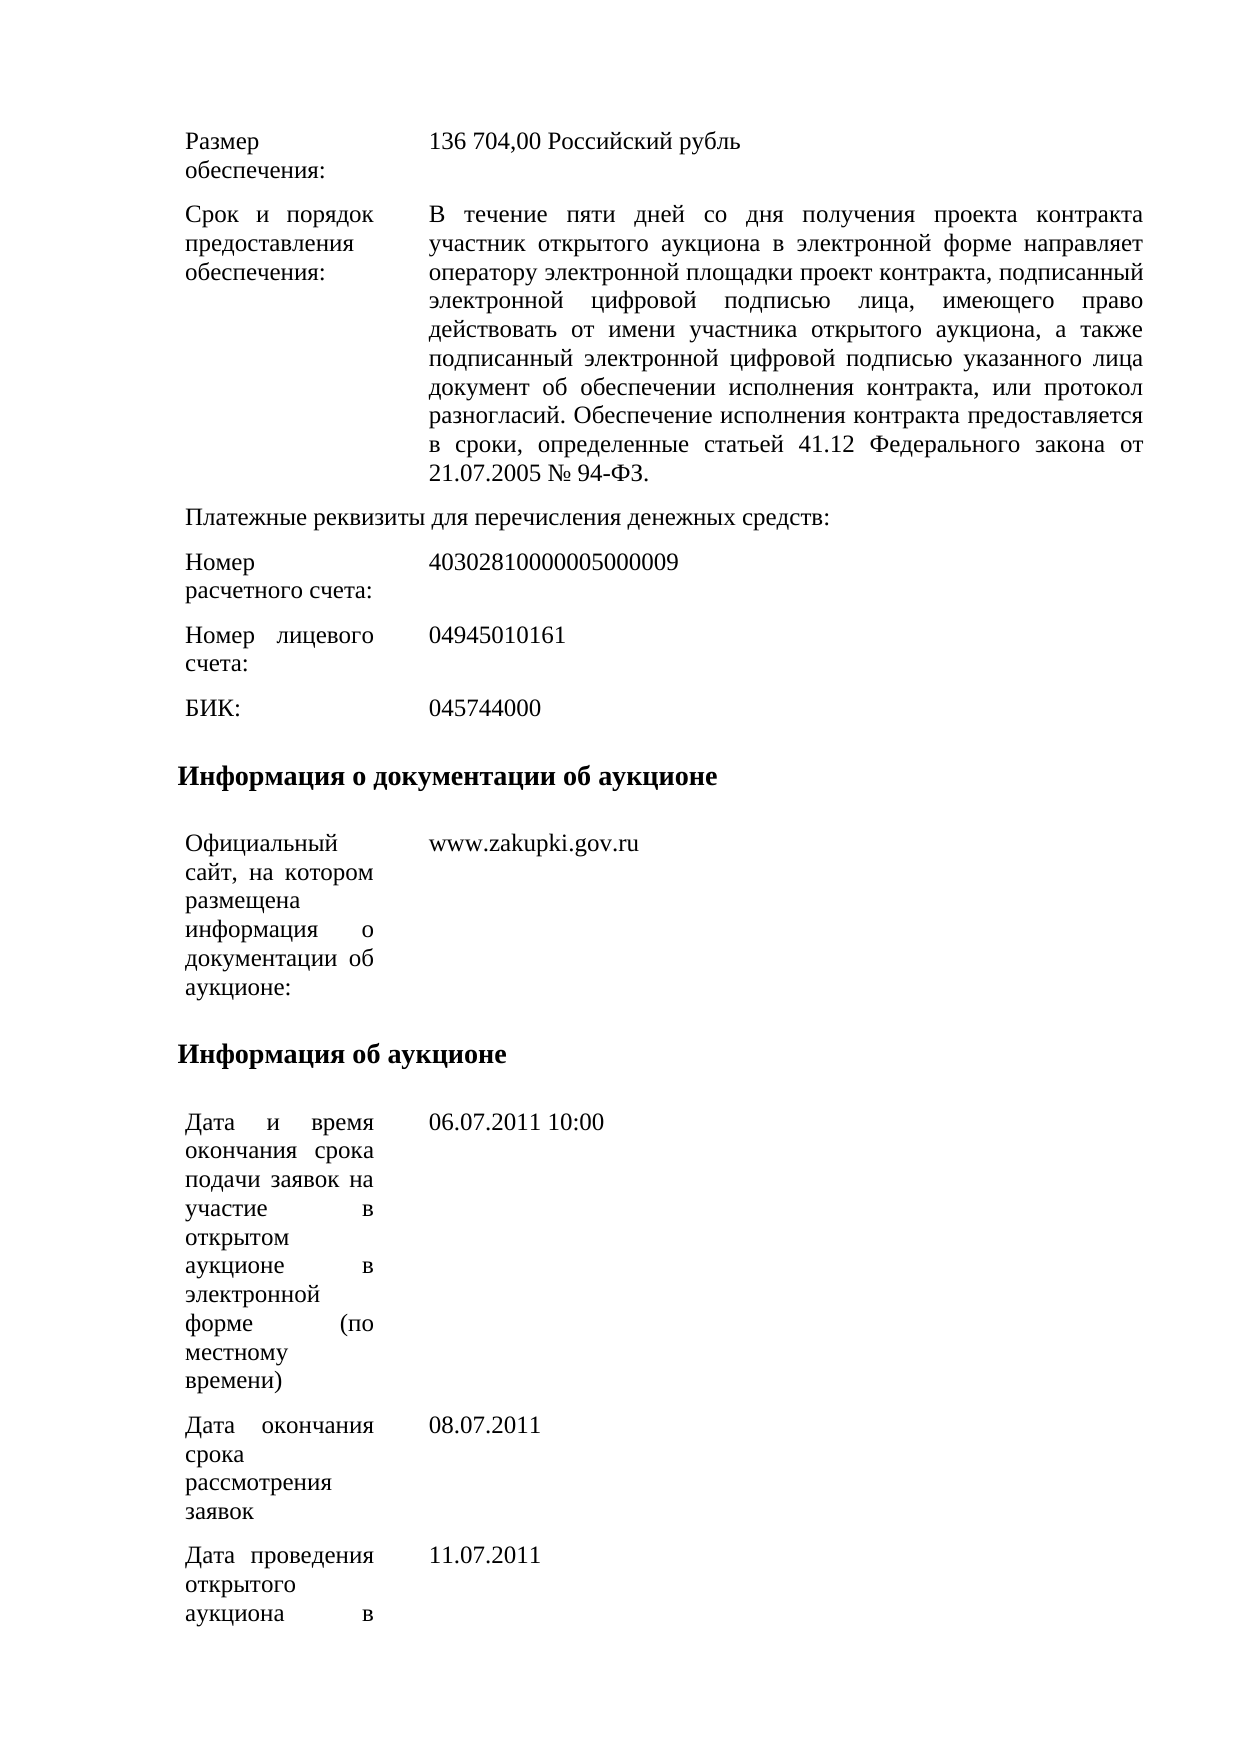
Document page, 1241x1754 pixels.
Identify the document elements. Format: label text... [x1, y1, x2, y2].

table_cell Номер расчетного счета: [177, 539, 421, 612]
table_cell БИК: [177, 685, 421, 729]
table_cell В течение пяти дней со дня получения проекта контракта участник открытого аукциона в электронной форме направляет оператору электронной площадки проект контракта, подписанный электронной цифровой подписью лица, имеющего право действовать от имени участника открытого аукциона, а также подписанный электронной цифровой подписью указанного лица документ об обеспечении исполнения контракта, или протокол разногласий. Обеспечение исполнения контракта предоставляется в сроки, определенные статьей 41.12 Федерального закона от 21.07.2005 № 94-ФЗ. [421, 191, 1152, 494]
table_header www.zakupki.gov.ru [421, 820, 1152, 1008]
table_cell Срок и порядок предоставления обеспечения: [177, 191, 421, 494]
table_cell Платежные реквизиты для перечисления денежных средств: [177, 494, 1152, 539]
table_cell Дата окончания срока рассмотрения заявок [177, 1402, 421, 1533]
table_cell 04945010161 [421, 612, 1152, 685]
table_header 06.07.2011 10:00 [421, 1099, 1152, 1402]
table_cell 11.07.2011 [421, 1533, 1152, 1634]
table_header Размер обеспечения: [177, 118, 421, 191]
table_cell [177, 1533, 421, 1634]
table_cell Номер лицевого счета: [177, 612, 421, 685]
table_cell 40302810000005000009 [421, 539, 1152, 612]
table_header Дата и время окончания срока подачи заявок на участие в открытом аукционе в электронной форме (по местному времени) [177, 1099, 421, 1402]
table_header Официальный сайт, на котором размещена информация о документации об аукционе: [177, 820, 421, 1008]
table_header 136 704,00 Российский рубль [421, 118, 1152, 191]
text Информация о документации об аукционе [177, 758, 1152, 791]
text Информация об аукционе [177, 1037, 1152, 1070]
table_cell 08.07.2011 [421, 1402, 1152, 1533]
table_cell 045744000 [421, 685, 1152, 729]
